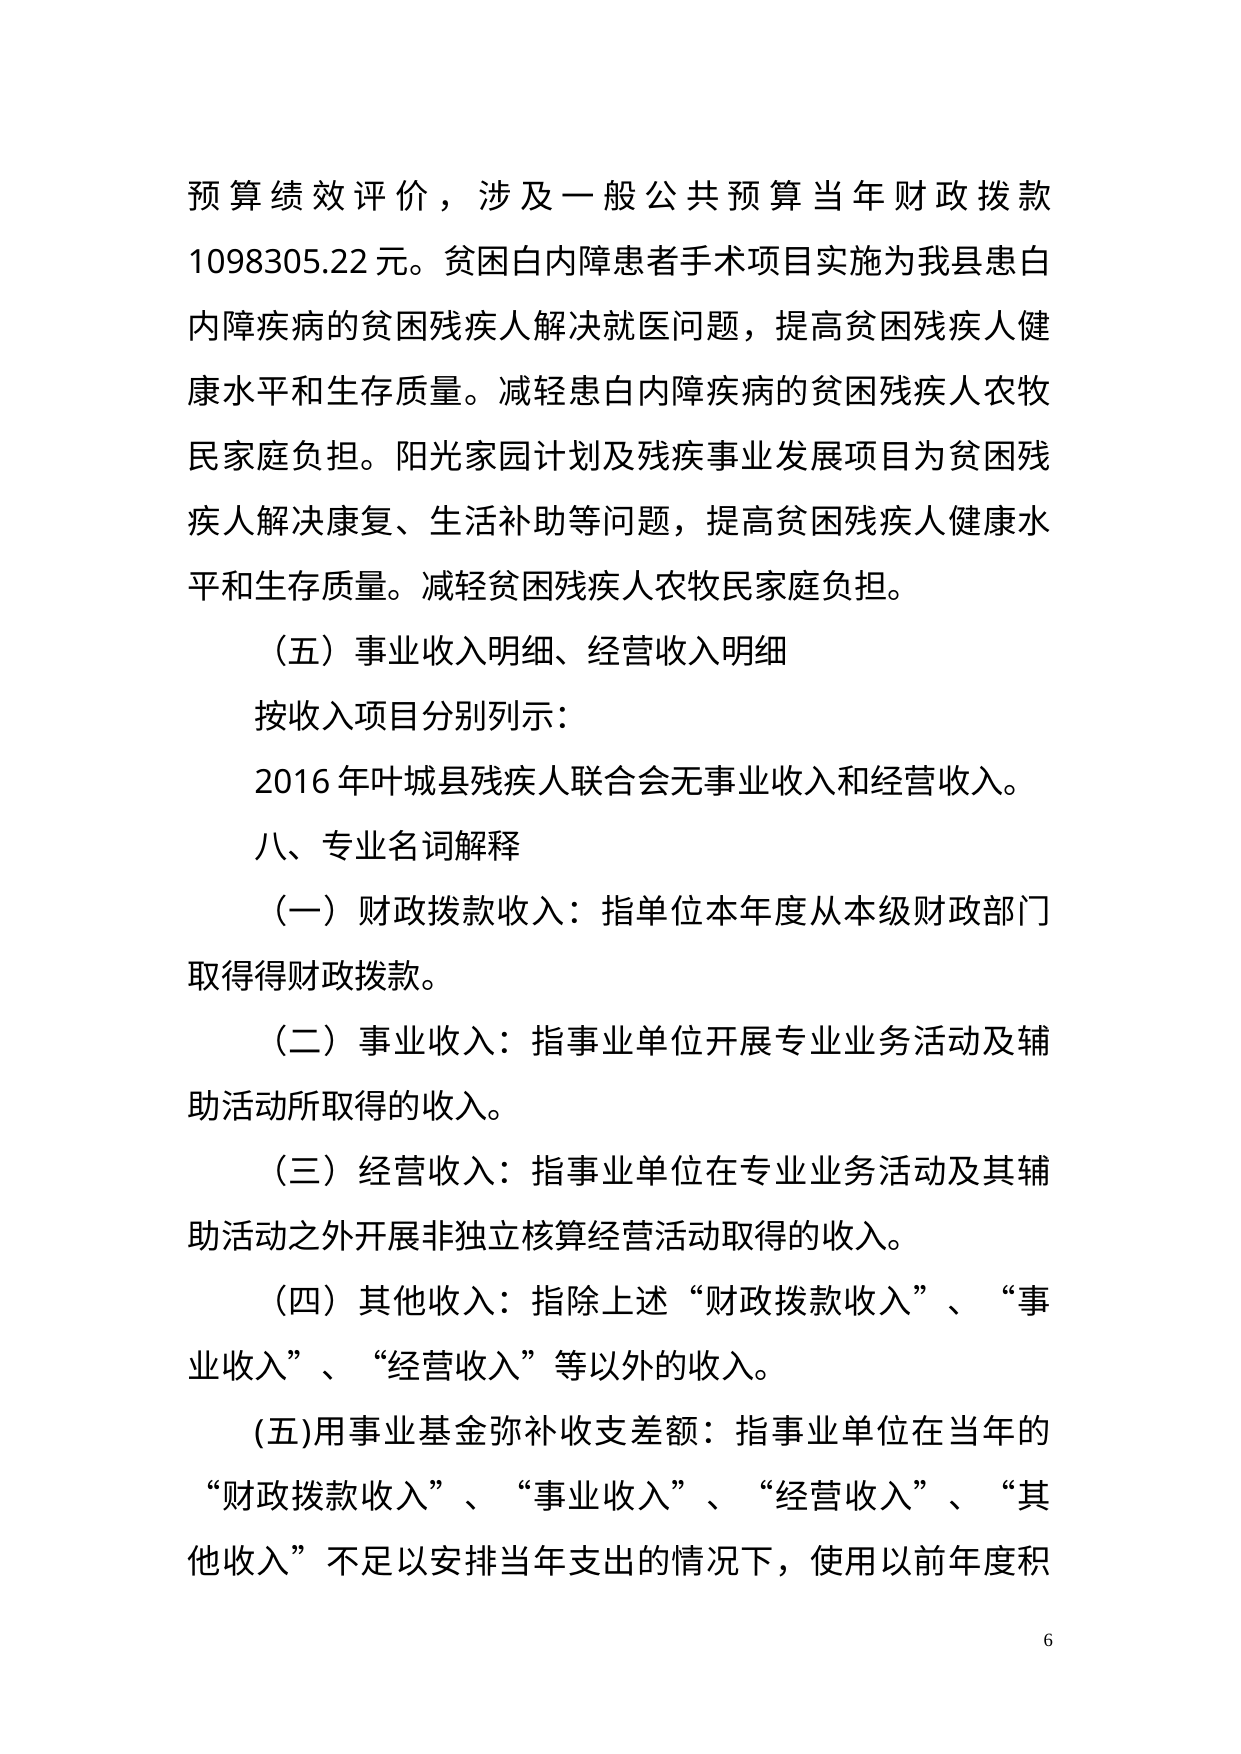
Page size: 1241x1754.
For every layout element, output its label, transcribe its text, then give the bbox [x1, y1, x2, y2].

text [187, 1397, 1053, 1592]
text 2016年叶城县残疾人联合会无事业收入和经营收入。 [187, 747, 1053, 812]
text （三）经营收入：指事业单位在专业业务活动及其辅助活动之外开展非独立核算经营活动取得的收入。 [187, 1137, 1053, 1267]
text （一）财政拨款收入：指单位本年度从本级财政部门取得得财政拨款。 [187, 877, 1053, 1007]
text （五）事业收入明细、经营收入明细 [187, 617, 1053, 682]
text 八、专业名词解释 [187, 812, 1053, 877]
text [187, 162, 1053, 617]
text （二）事业收入：指事业单位开展专业业务活动及辅助活动所取得的收入。 [187, 1007, 1053, 1137]
text （四）其他收入：指除上述“财政拨款收入”、“事业收入”、“经营收入”等以外的收入。 [187, 1267, 1053, 1397]
text 按收入项目分别列示： [187, 682, 1053, 747]
